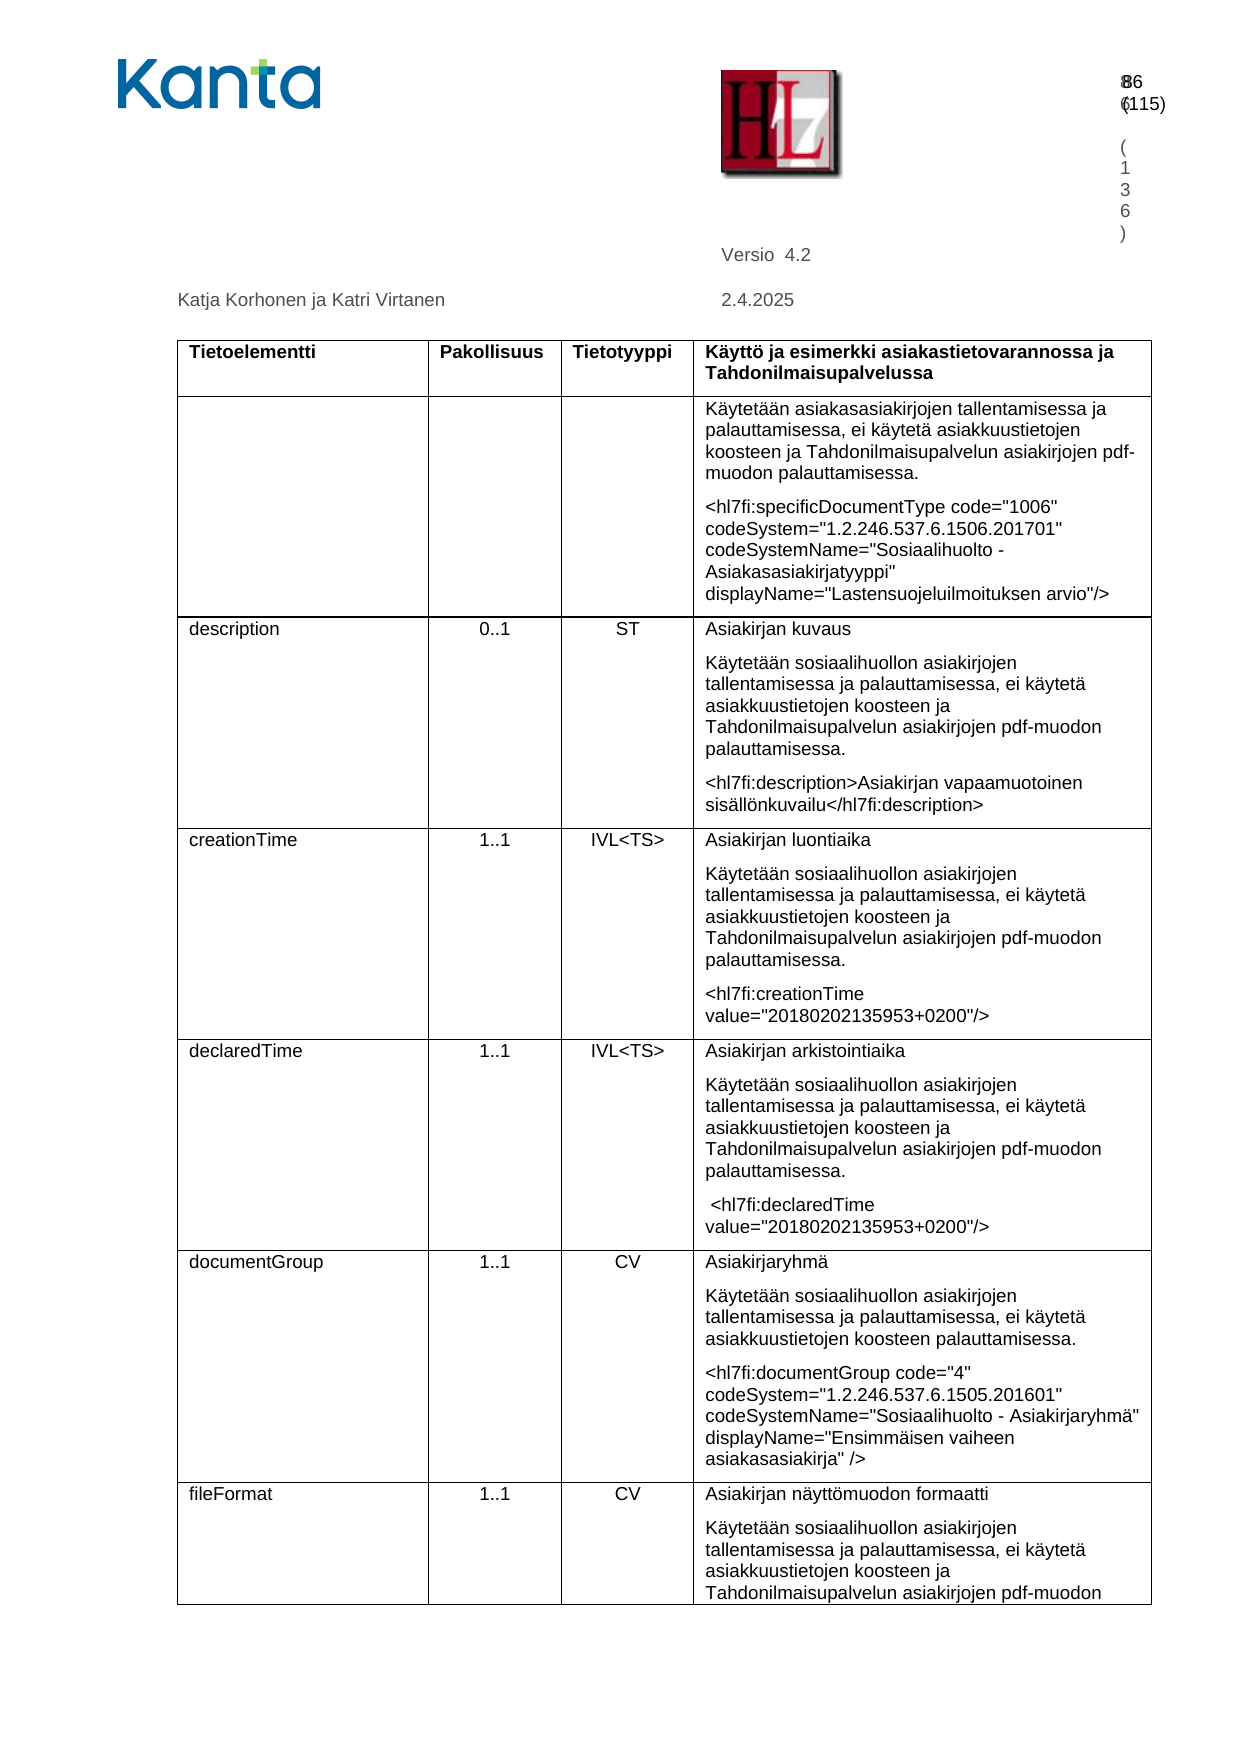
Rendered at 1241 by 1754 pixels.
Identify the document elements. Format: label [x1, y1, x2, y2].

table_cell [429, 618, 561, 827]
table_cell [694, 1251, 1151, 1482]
picture [721, 70, 844, 179]
picture [118, 59, 321, 109]
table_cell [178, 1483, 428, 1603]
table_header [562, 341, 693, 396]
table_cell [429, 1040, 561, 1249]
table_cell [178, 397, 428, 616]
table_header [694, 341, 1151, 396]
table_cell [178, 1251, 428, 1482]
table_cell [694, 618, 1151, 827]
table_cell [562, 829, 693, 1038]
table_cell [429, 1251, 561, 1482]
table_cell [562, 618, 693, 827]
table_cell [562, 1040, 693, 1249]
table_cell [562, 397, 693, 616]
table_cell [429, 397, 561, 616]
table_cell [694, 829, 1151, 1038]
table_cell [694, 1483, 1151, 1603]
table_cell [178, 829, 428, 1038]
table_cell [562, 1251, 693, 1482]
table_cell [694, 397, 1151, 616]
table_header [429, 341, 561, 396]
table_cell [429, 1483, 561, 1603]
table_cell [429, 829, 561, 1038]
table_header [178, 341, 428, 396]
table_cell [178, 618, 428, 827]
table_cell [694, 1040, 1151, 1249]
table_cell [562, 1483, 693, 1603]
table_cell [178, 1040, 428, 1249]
